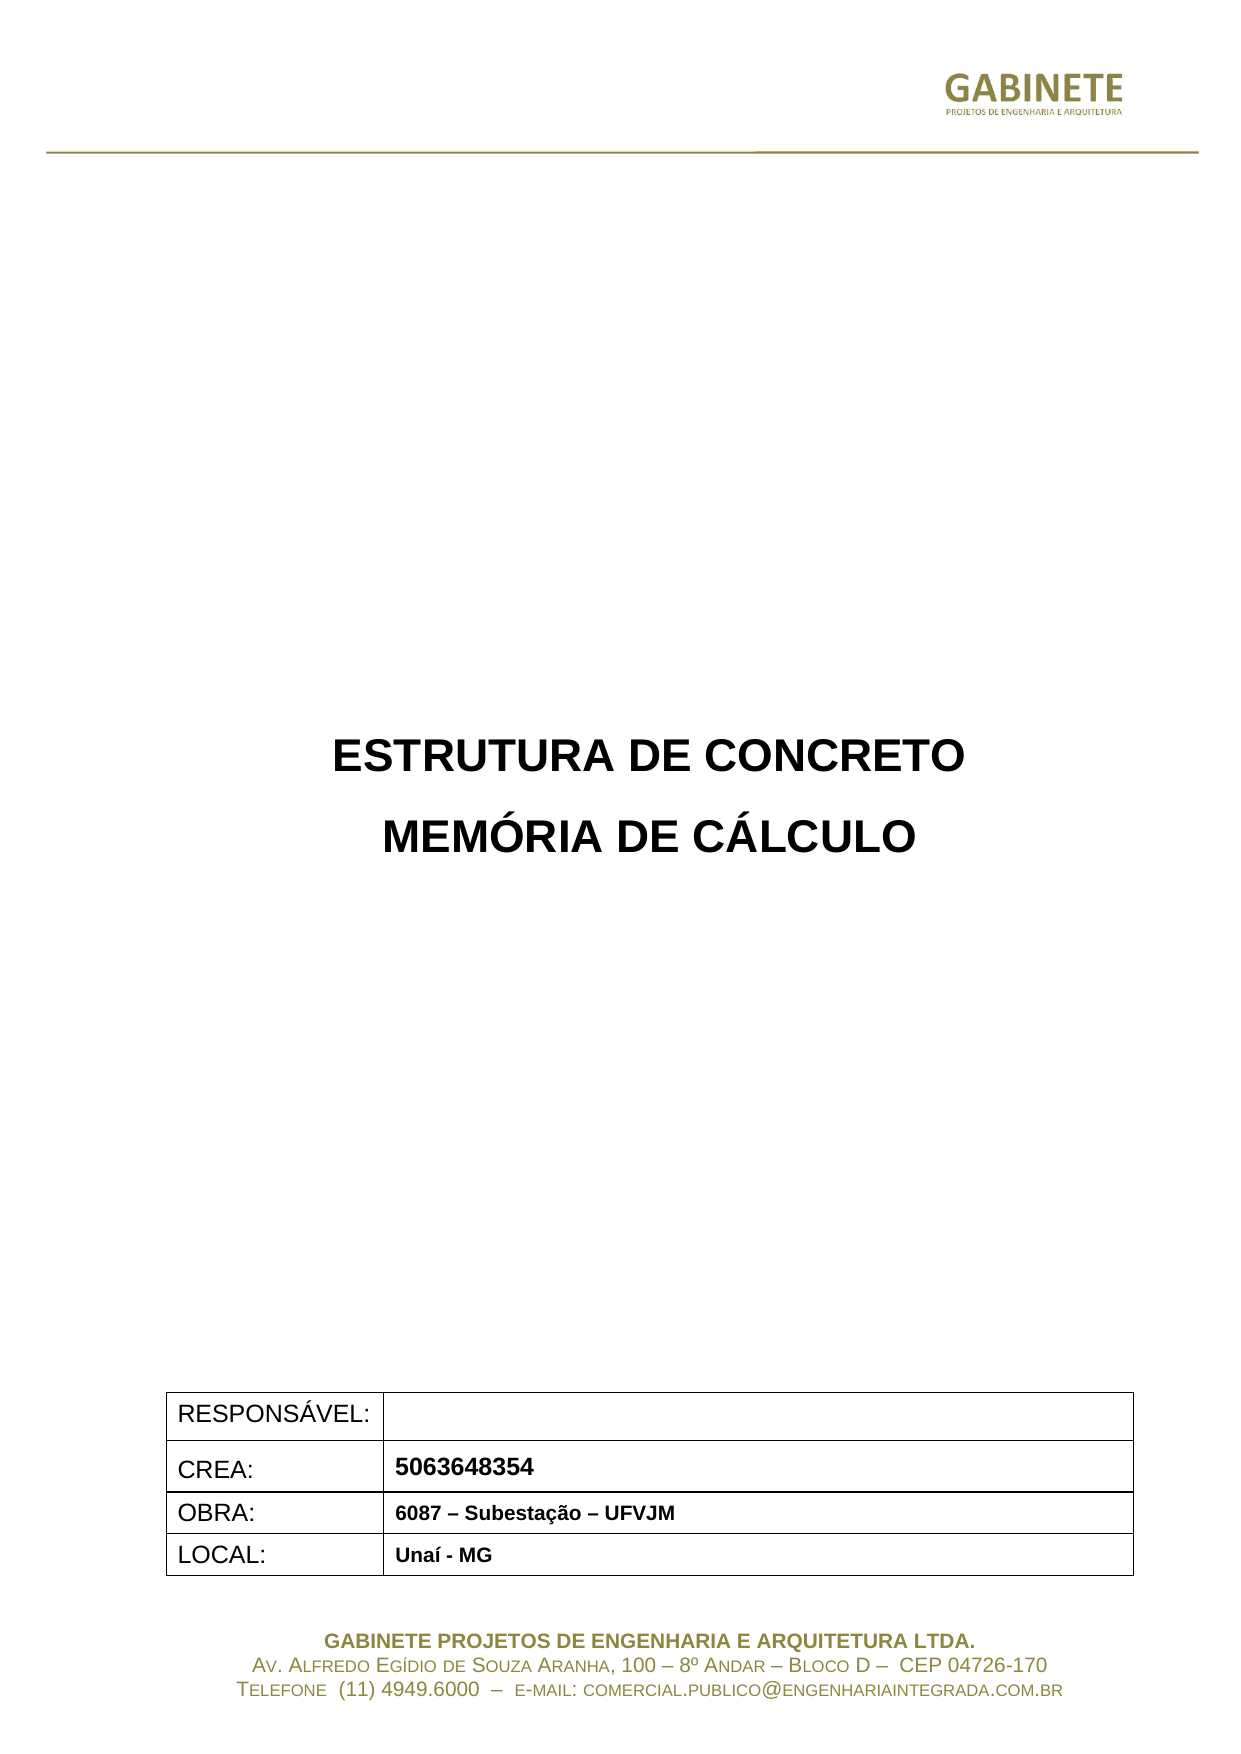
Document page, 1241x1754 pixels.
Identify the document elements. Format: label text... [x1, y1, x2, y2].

table_cell LOCAL: [167, 1534, 383, 1575]
text MEMÓRIA DE CÁLCULO [177, 809, 1122, 862]
table_cell Unaí - MG [384, 1534, 1133, 1575]
table_cell 6087 – Subestação – UFVJM [384, 1493, 1133, 1533]
table_header RESPONSÁVEL: [167, 1393, 383, 1440]
table_cell [384, 1441, 1133, 1491]
table_cell CREA: [167, 1441, 383, 1491]
picture [945, 73, 1123, 116]
table_cell OBRA: [167, 1493, 383, 1533]
table_header [384, 1393, 1133, 1440]
text ESTRUTURA DE CONCRETO [177, 728, 1122, 781]
